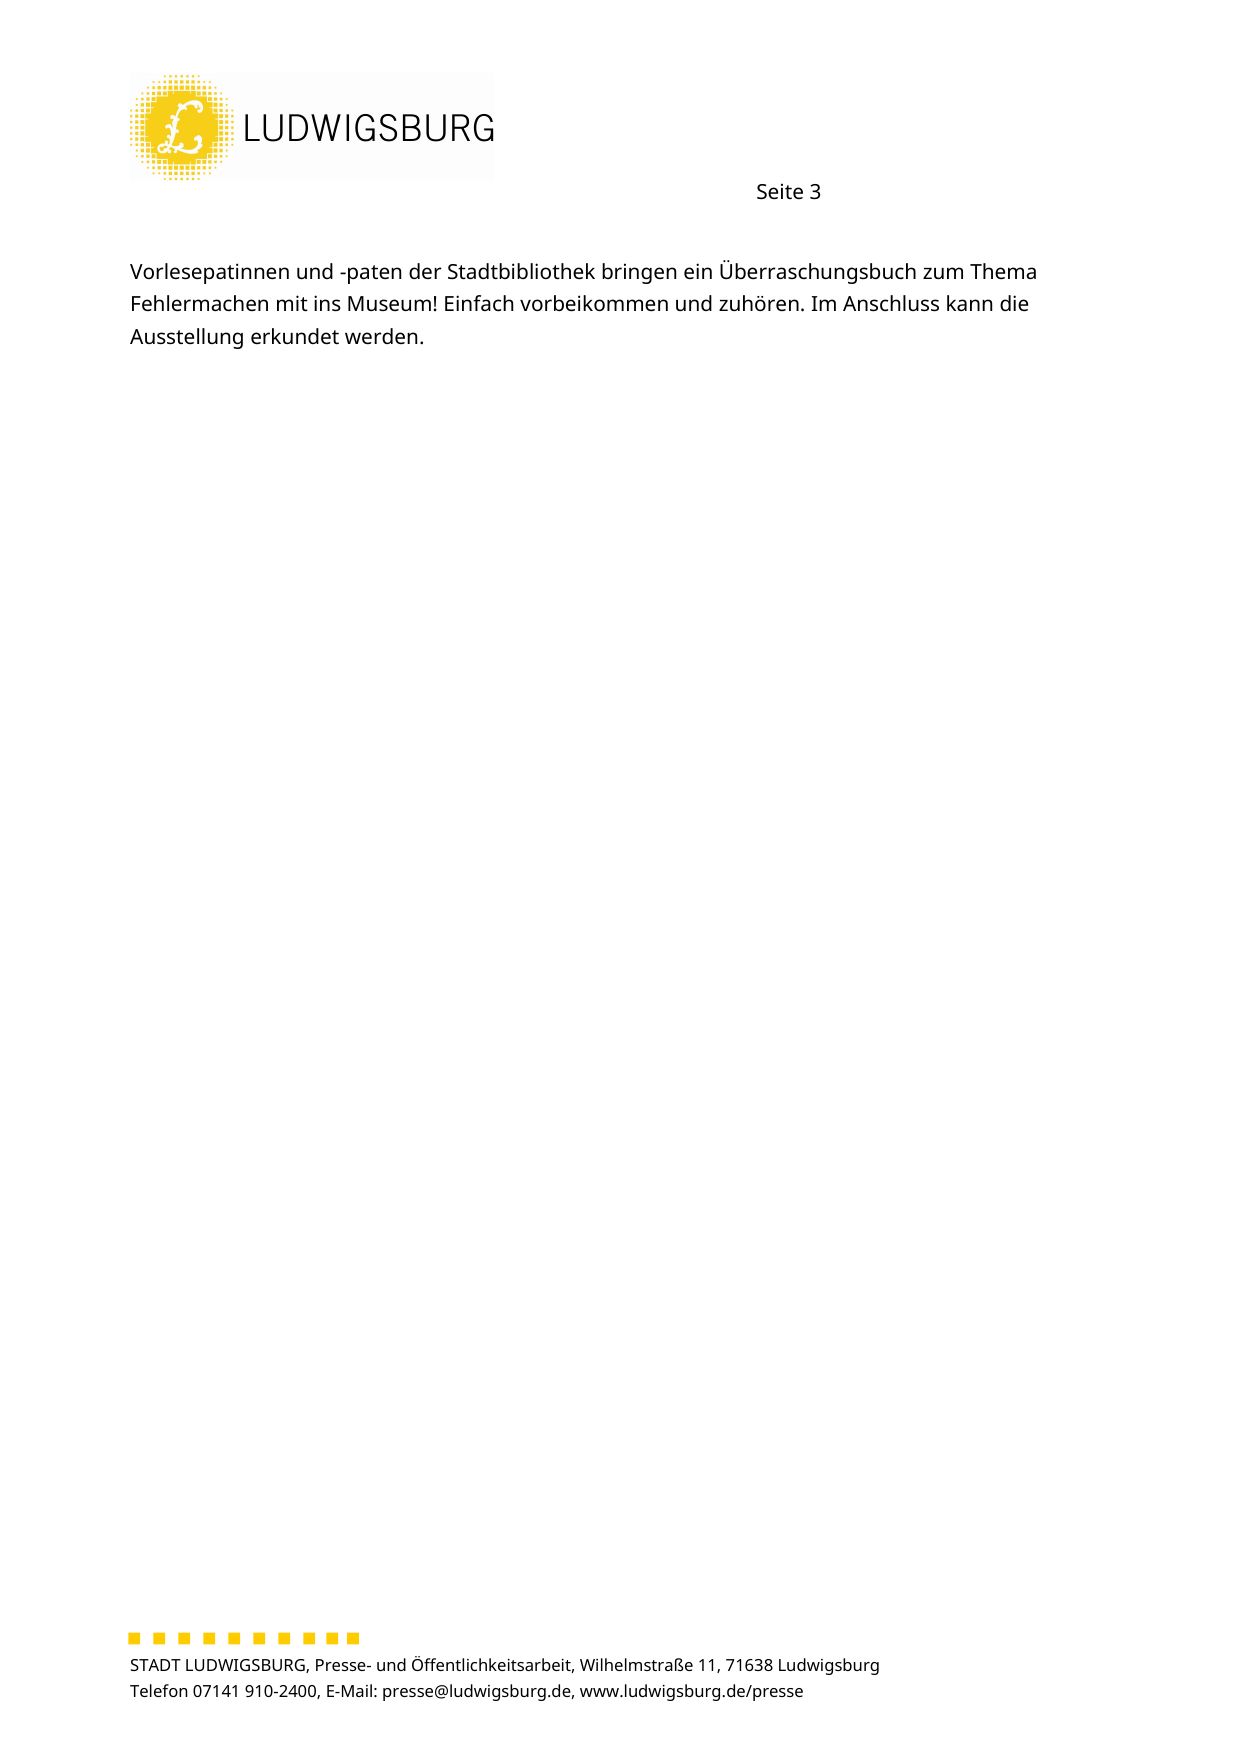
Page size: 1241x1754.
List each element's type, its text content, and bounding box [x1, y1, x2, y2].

text Vorlesepatinnen und -paten der Stadtbibliothek bringen ein Überraschungsbuch zum Thema Fehlermachen mit ins Museum! Einfach vorbeikommen und zuhören. Im Anschluss kann die Ausstellung erkundet werden. [130, 257, 1052, 351]
picture [129, 73, 495, 181]
